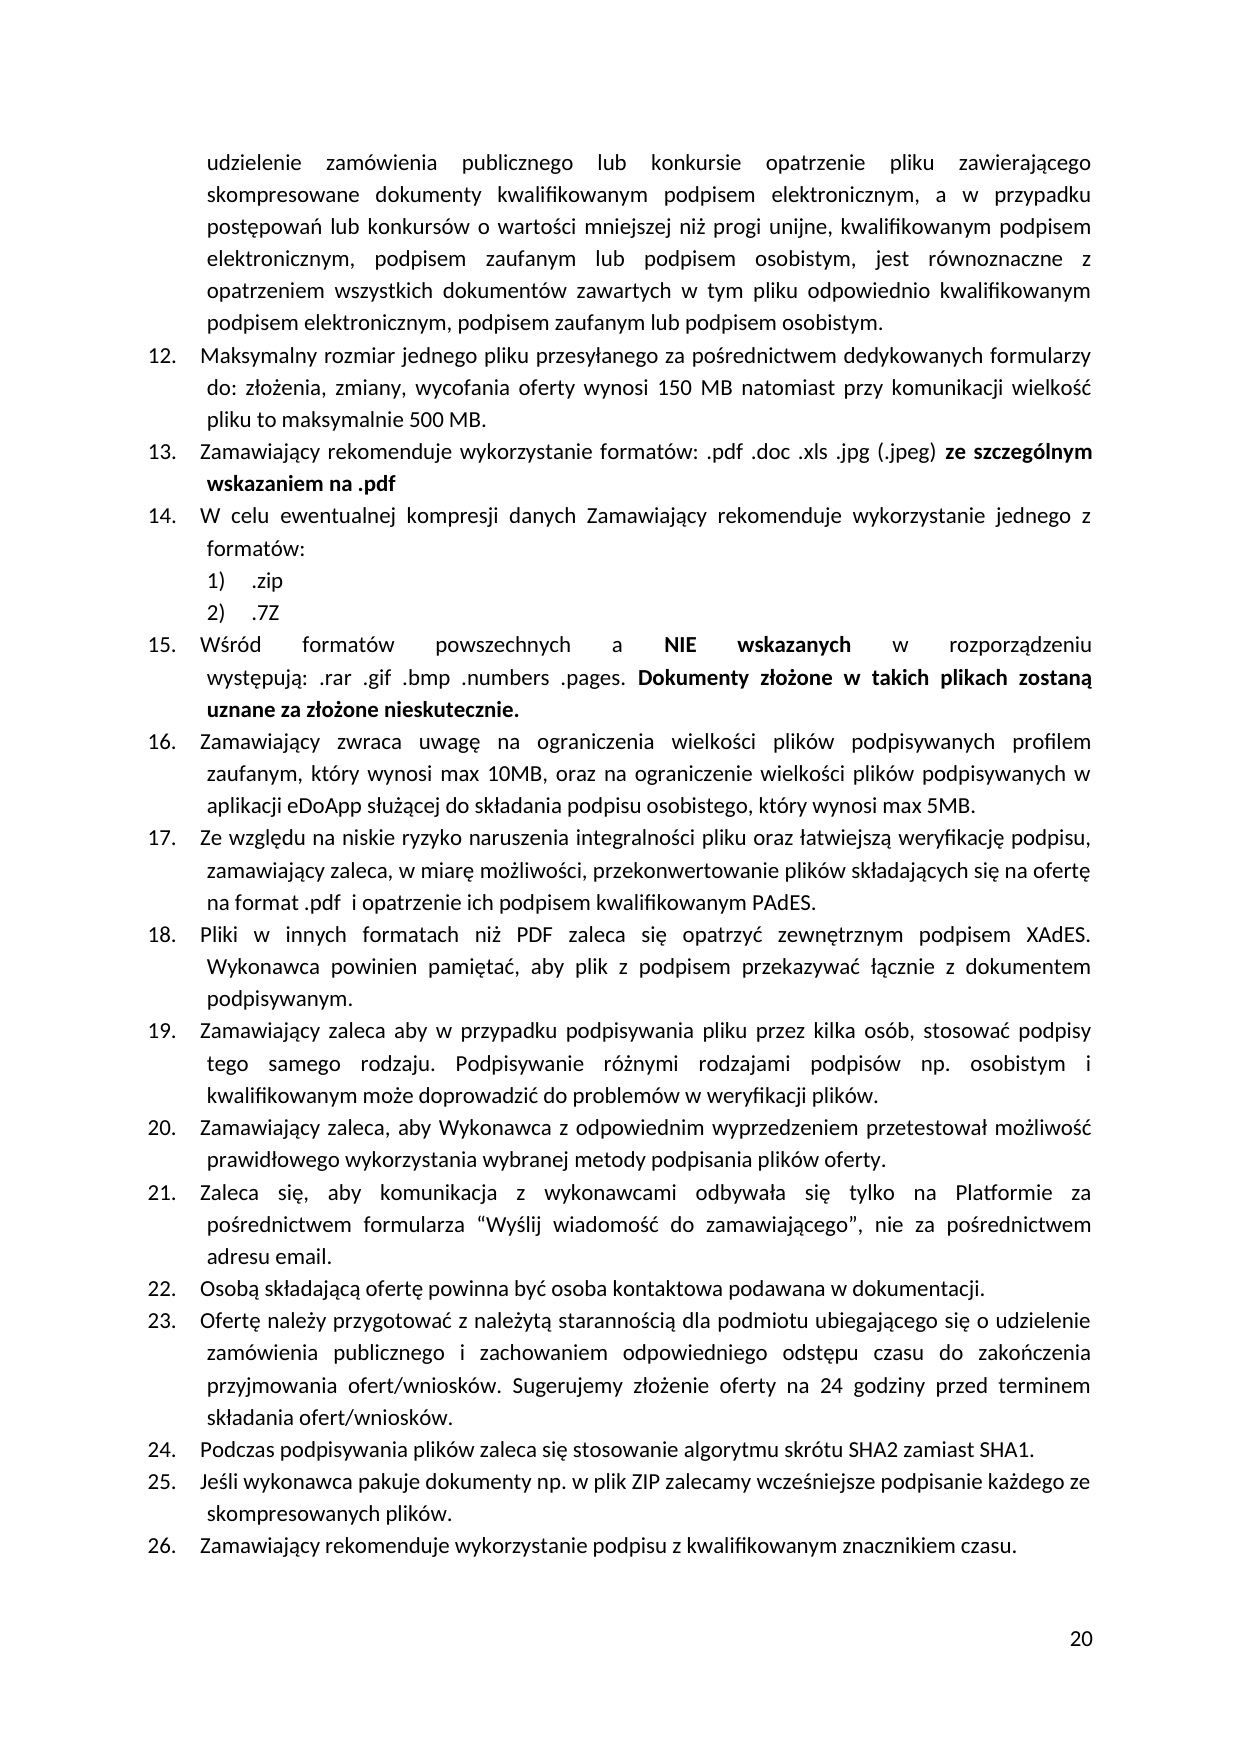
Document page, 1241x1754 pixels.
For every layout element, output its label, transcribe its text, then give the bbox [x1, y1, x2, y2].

list Jeśli wykonawca pakuje dokumenty np. w plik ZIP zalecamy wcześniejsze podpisanie każdego ze skompresowanych plików. [147, 1467, 1093, 1527]
list Zamawiający zaleca aby w przypadku podpisywania pliku przez kilka osób, stosować podpisy tego samego rodzaju. Podpisywanie różnymi rodzajami podpisów np. osobistym i kwalifikowanym może doprowadzić do problemów w weryfikacji plików. [147, 1017, 1093, 1109]
list Osobą składającą ofertę powinna być osoba kontaktowa podawana w dokumentacji. [147, 1274, 1093, 1302]
list Zamawiający zwraca uwagę na ograniczenia wielkości plików podpisywanych profilem zaufanym, który wynosi max 10MB, oraz na ograniczenie wielkości plików podpisywanych w aplikacji eDoApp służącej do składania podpisu osobistego, który wynosi max 5MB. [147, 727, 1093, 819]
list Ze względu na niskie ryzyko naruszenia integralności pliku oraz łatwiejszą weryfikację podpisu, zamawiający zaleca, w miarę możliwości, przekonwertowanie plików składających się na ofertę na format .pdf i opatrzenie ich podpisem kwalifikowanym PAdES. [147, 823, 1093, 916]
list Zamawiający rekomenduje wykorzystanie podpisu z kwalifikowanym znacznikiem czasu. [147, 1532, 1093, 1560]
list .zip [207, 566, 1093, 594]
list Ofertę należy przygotować z należytą starannością dla podmiotu ubiegającego się o udzielenie zamówienia publicznego i zachowaniem odpowiedniego odstępu czasu do zakończenia przyjmowania ofert/wniosków. Sugerujemy złożenie oferty na 24 godziny przed terminem składania ofert/wniosków. [147, 1306, 1093, 1431]
list Pliki w innych formatach niż PDF zaleca się opatrzyć zewnętrznym podpisem XAdES. Wykonawca powinien pamiętać, aby plik z podpisem przekazywać łącznie z dokumentem podpisywanym. [147, 920, 1093, 1012]
list W celu ewentualnej kompresji danych Zamawiający rekomenduje wykorzystanie jednego z formatów: [148, 502, 1093, 562]
list Podczas podpisywania plików zaleca się stosowanie algorytmu skrótu SHA2 zamiast SHA1. [147, 1435, 1093, 1463]
list .7Z [207, 598, 1093, 626]
list Zaleca się, aby komunikacja z wykonawcami odbywała się tylko na Platformie za pośrednictwem formularza “Wyślij wiadomość do zamawiającego”, nie za pośrednictwem adresu email. [147, 1178, 1093, 1270]
list Zamawiający zaleca, aby Wykonawca z odpowiednim wyprzedzeniem przetestował możliwość prawidłowego wykorzystania wybranej metody podpisania plików oferty. [147, 1113, 1093, 1173]
list Maksymalny rozmiar jednego pliku przesyłanego za pośrednictwem dedykowanych formularzy do: złożenia, zmiany, wycofania oferty wynosi 150 MB natomiast przy komunikacji wielkość pliku to maksymalnie 500 MB. [148, 341, 1093, 433]
list Wśród formatów powszechnych a NIE wskazanych w rozporządzeniu występują: .rar .gif .bmp .numbers .pages. Dokumenty złożone w takich plikach zostaną uznane za złożone nieskutecznie. [147, 630, 1093, 723]
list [148, 148, 1093, 337]
list Zamawiający rekomenduje wykorzystanie formatów: .pdf .doc .xls .jpg (.jpeg) ze szczególnym wskazaniem na .pdf [148, 437, 1093, 497]
